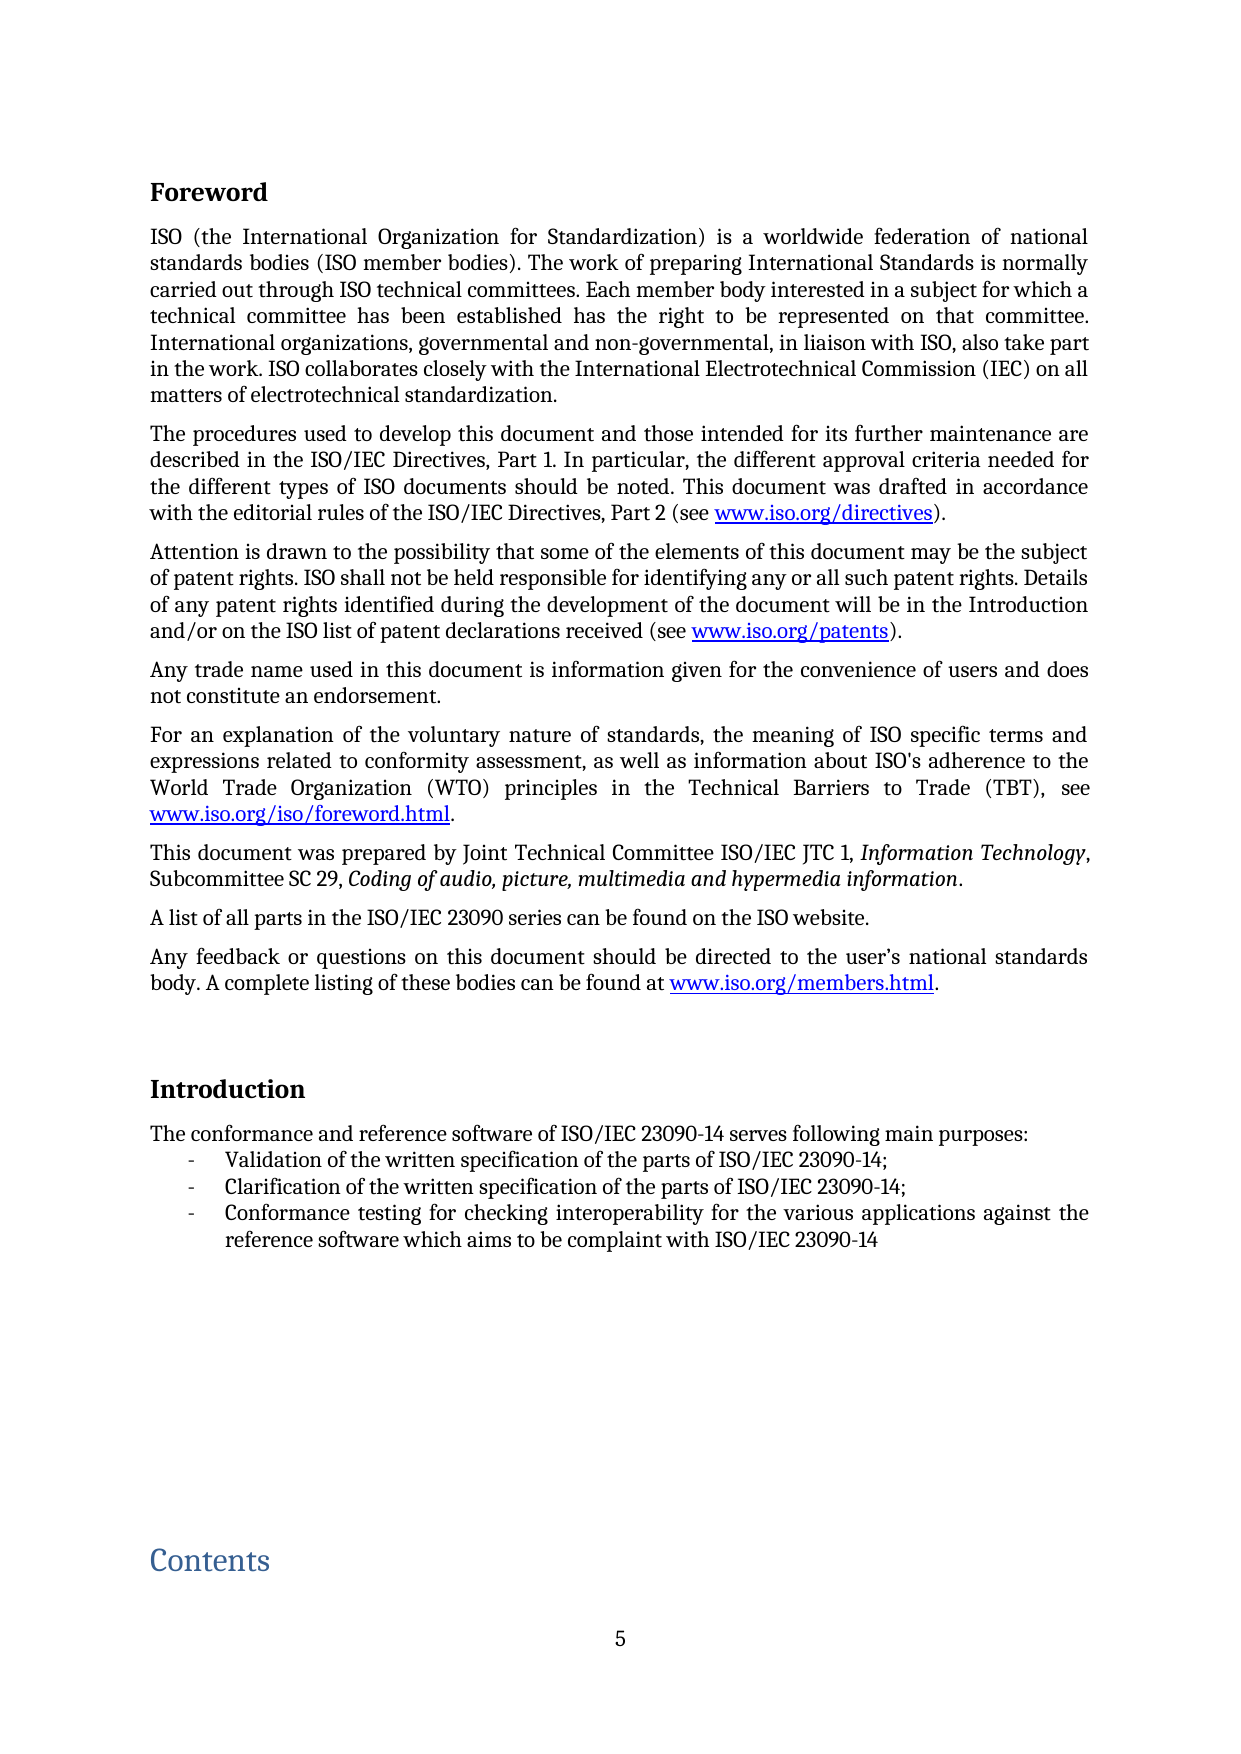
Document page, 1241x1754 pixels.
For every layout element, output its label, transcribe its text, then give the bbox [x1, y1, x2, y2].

text For an explanation of the voluntary nature of standards, the meaning of ISO specific terms and expressions related to conformity assessment, as well as information about ISO's adherence to the World Trade Organization (WTO) principles in the Technical Barriers to Trade (TBT), see www.iso.org/iso/foreword.html. [150, 722, 1090, 827]
subtitle Introduction [150, 1074, 1090, 1105]
list Conformance testing for checking interoperability for the various applications against the reference software which aims to be complaint with ISO/IEC 23090-14 [187, 1200, 1090, 1253]
text This document was prepared by Joint Technical Committee ISO/IEC JTC 1, Information Technology, Subcommittee SC 29, Coding of audio, picture, multimedia and hypermedia information. [150, 840, 1090, 892]
text The conformance and reference software of ISO/IEC 23090-14 serves following main purposes: [150, 1121, 1090, 1147]
list Clarification of the written specification of the parts of ISO/IEC 23090-14; [187, 1174, 1090, 1200]
text Attention is drawn to the possibility that some of the elements of this document may be the subject of patent rights. ISO shall not be held responsible for identifying any or all such patent rights. Details of any patent rights identified during the development of the document will be in the Introduction and/or on the ISO list of patent declarations received (see www.iso.org/patents). [150, 539, 1090, 644]
text Any trade name used in this document is information given for the convenience of users and does not constitute an endorsement. [150, 657, 1090, 709]
list Validation of the written specification of the parts of ISO/IEC 23090-14; [187, 1147, 1090, 1174]
text Any feedback or questions on this document should be directed to the user’s national standards body. A complete listing of these bodies can be found at www.iso.org/members.html. [150, 944, 1090, 997]
text The procedures used to develop this document and those intended for its further maintenance are described in the ISO/IEC Directives, Part 1. In particular, the different approval criteria needed for the different types of ISO documents should be noted. This document was drafted in accordance with the editorial rules of the ISO/IEC Directives, Part 2 (see www.iso.org/directives). [150, 421, 1090, 526]
text ISO (the International Organization for Standardization) is a worldwide federation of national standards bodies (ISO member bodies). The work of preparing International Standards is normally carried out through ISO technical committees. Each member body interested in a subject for which a technical committee has been established has the right to be represented on that committee. International organizations, governmental and non-governmental, in liaison with ISO, also take part in the work. ISO collaborates closely with the International Electrotechnical Commission (IEC) on all matters of electrotechnical standardization. [150, 224, 1090, 408]
subtitle Foreword [150, 177, 1090, 208]
text A list of all parts in the ISO/IEC 23090 series can be found on the ISO website. [150, 905, 1090, 931]
